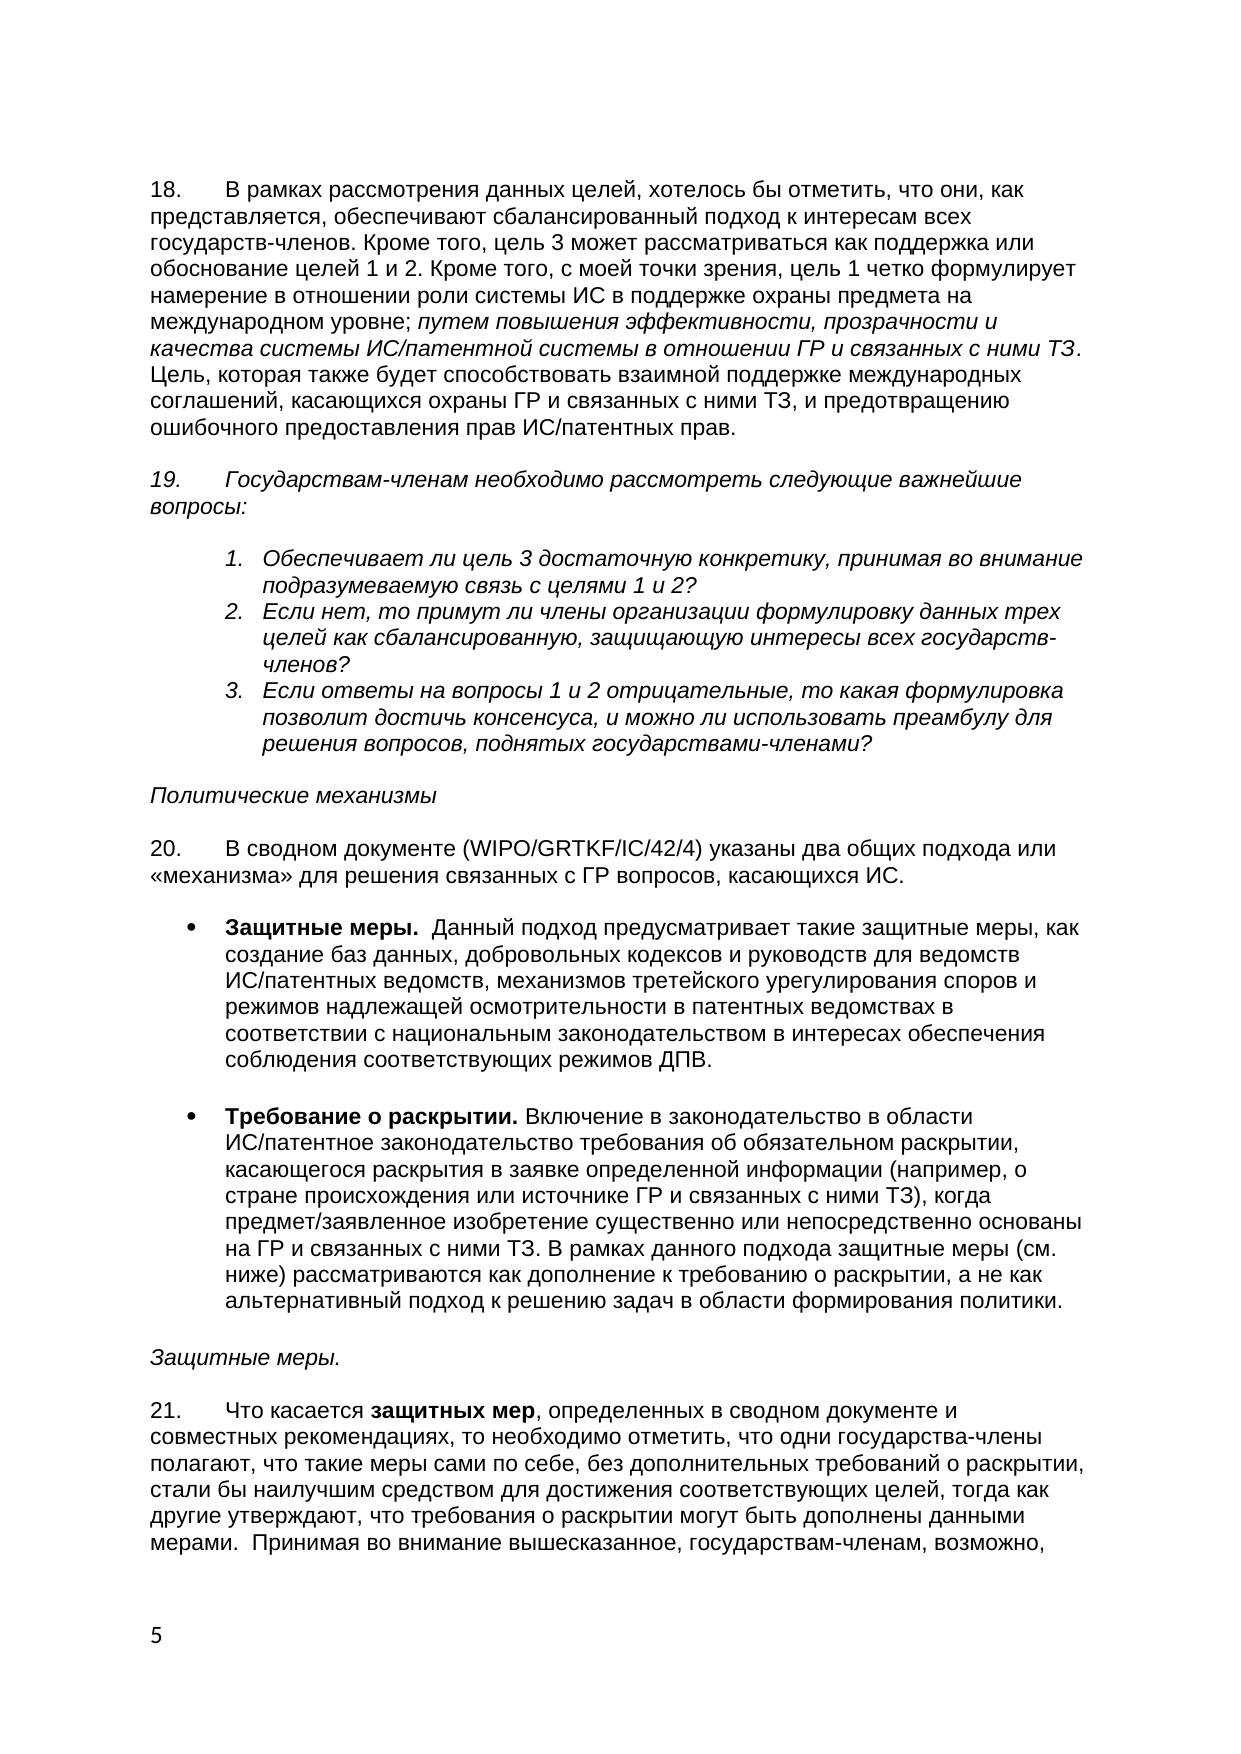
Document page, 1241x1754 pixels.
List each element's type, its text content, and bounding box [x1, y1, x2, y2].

list Обеспечивает ли цель 3 достаточную конкретику, принимая во внимание подразумеваемую связь с целями 1 и 2? [225, 545, 1090, 598]
text Защитные меры. [150, 1344, 1090, 1371]
text 19. Государствам-членам необходимо рассмотреть следующие важнейшие вопросы: [150, 466, 1090, 519]
list Защитные меры. Данный подход предусматривает такие защитные меры, как создание баз данных, добровольных кодексов и руководств для ведомств ИС/патентных ведомств, механизмов третейского урегулирования споров и режимов надлежащей осмотрительности в патентных ведомствах в соответствии с национальным законодательством в интересах обеспечения соблюдения соответствующих режимов ДПВ. [187, 914, 1090, 1103]
list Если ответы на вопросы 1 и 2 отрицательные, то какая формулировка позволит достичь консенсуса, и можно ли использовать преамбулу для решения вопросов, поднятых государствами-членами? [225, 677, 1090, 756]
list Если нет, то примут ли члены организации формулировку данных трех целей как сбалансированную, защищающую интересы всех государств-членов? [225, 598, 1090, 677]
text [150, 1397, 1090, 1555]
text Политические механизмы [150, 782, 1090, 809]
list Требование о раскрытии. Включение в законодательство в области ИС/патентное законодательство требования об обязательном раскрытии, касающегося раскрытия в заявке определенной информации (например, о стране происхождения или источнике ГР и связанных с ними ТЗ), когда предмет/заявленное изобретение существенно или непосредственно основаны на ГР и связанных с ними ТЗ. В рамках данного подхода защитные меры (см. ниже) рассматриваются как дополнение к требованию о раскрытии, а не как альтернативный подход к решению задач в области формирования политики. [187, 1103, 1090, 1344]
text 18. В рамках рассмотрения данных целей, хотелось бы отметить, что они, как представляется, обеспечивают сбалансированный подход к интересам всех государств-членов. Кроме того, цель 3 может рассматриваться как поддержка или обоснование целей 1 и 2. Кроме того, с моей точки зрения, цель 1 четко формулирует намерение в отношении роли системы ИС в поддержке охраны предмета на международном уровне; путем повышения эффективности, прозрачности и качества системы ИС/патентной системы в отношении ГР и связанных с ними ТЗ. Цель, которая также будет способствовать взаимной поддержке международных соглашений, касающихся охраны ГР и связанных с ними ТЗ, и предотвращению ошибочного предоставления прав ИС/патентных прав. [150, 176, 1090, 440]
text 20. В сводном документе (WIPO/GRTKF/IC/42/4) указаны два общих подхода или «механизма» для решения связанных с ГР вопросов, касающихся ИС. [150, 835, 1090, 888]
